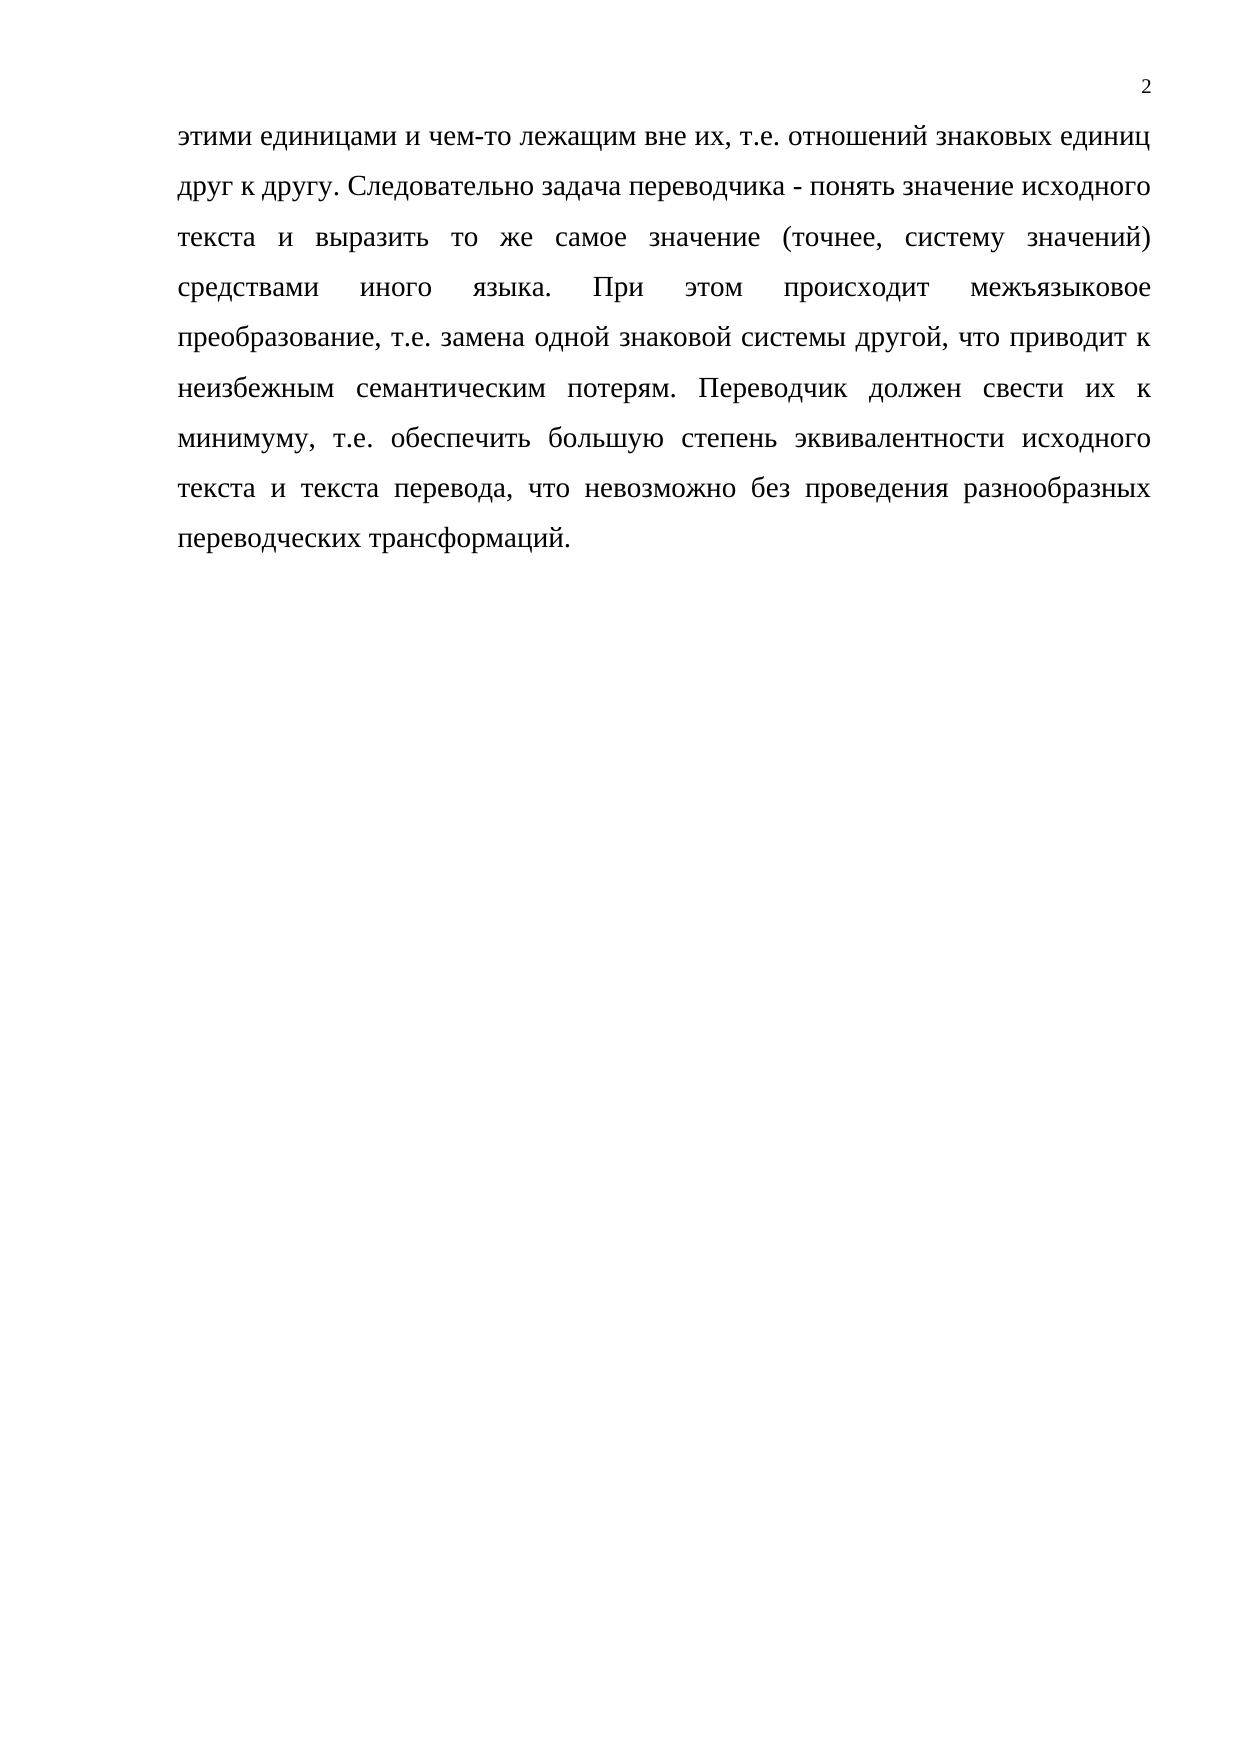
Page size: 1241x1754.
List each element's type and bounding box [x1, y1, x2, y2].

text [177, 118, 1152, 554]
